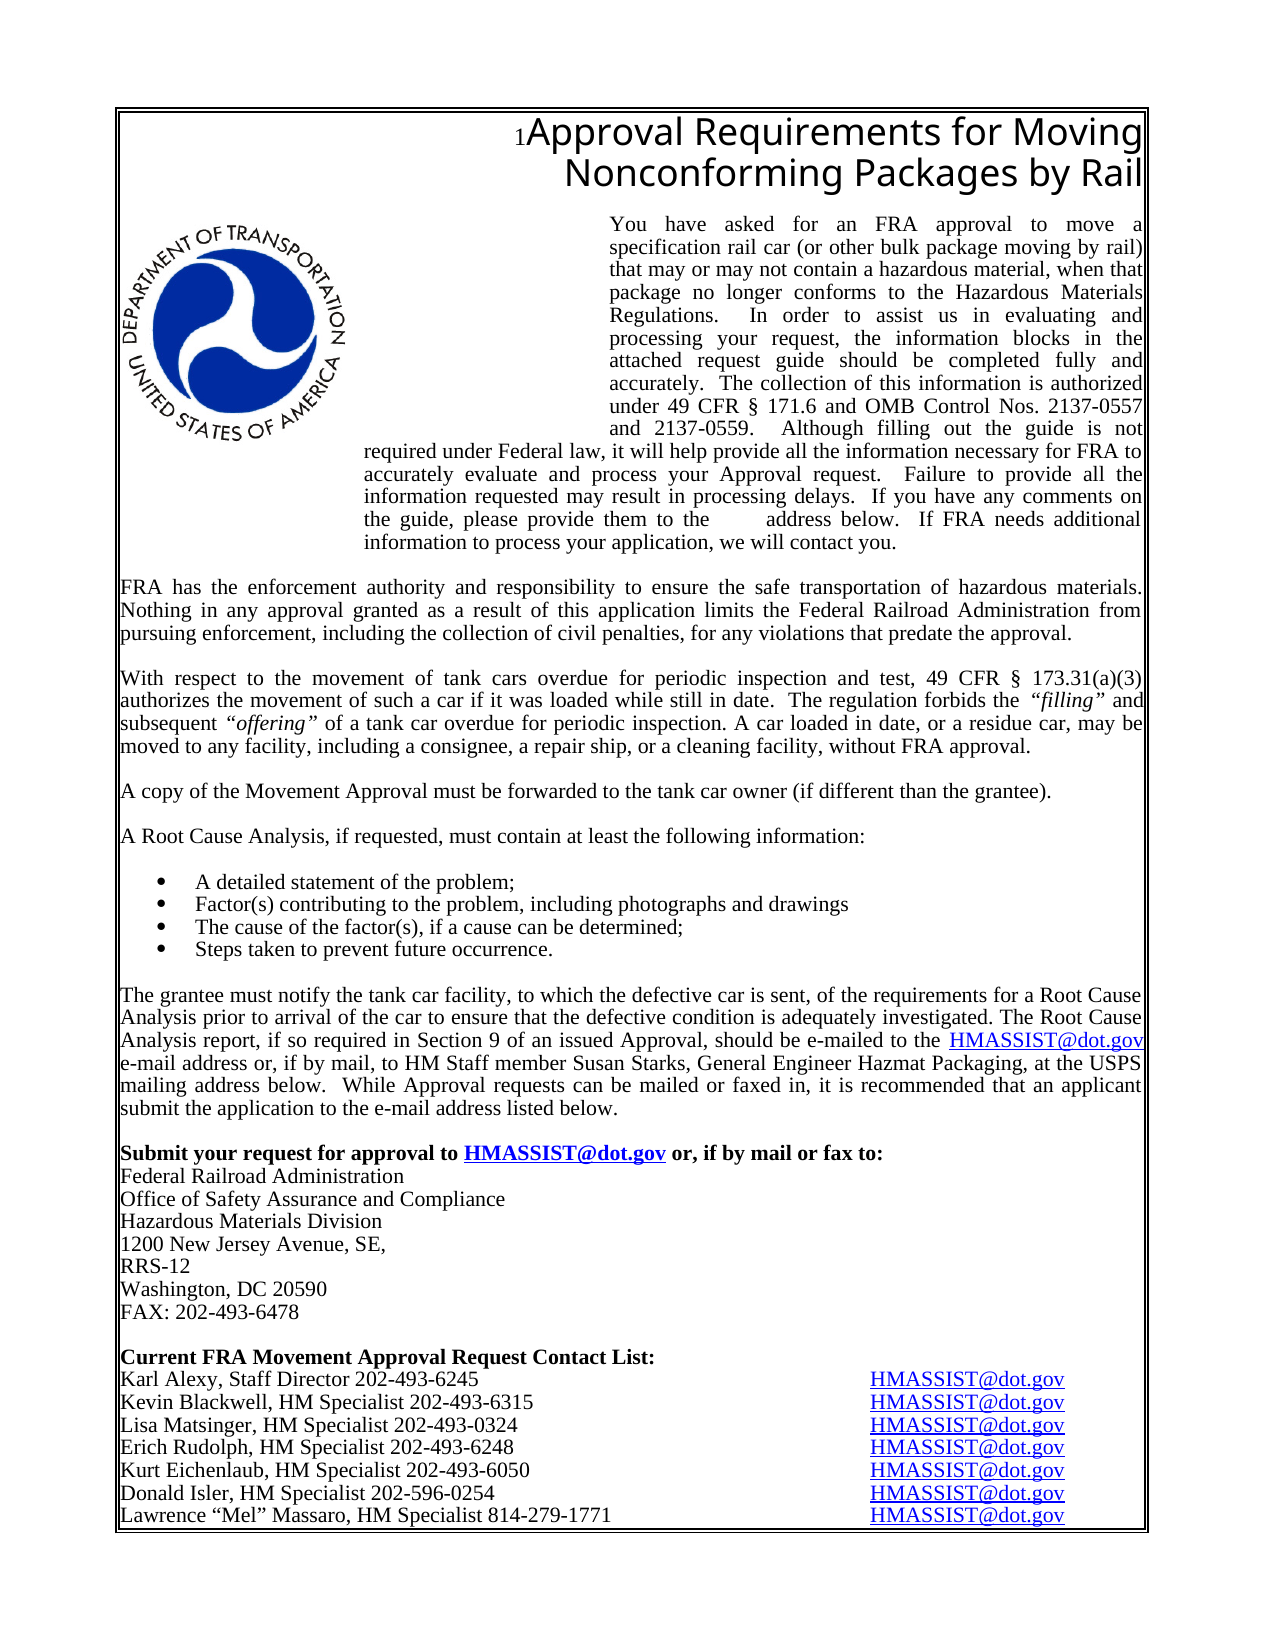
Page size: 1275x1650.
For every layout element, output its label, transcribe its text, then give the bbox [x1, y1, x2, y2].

text Current FRA Movement Approval Request Contact List: [120, 1346, 1144, 1369]
text Donald Isler, HM Specialist 202-596-0254 HMASSIST@dot.gov [120, 1482, 1144, 1504]
text With respect to the movement of tank cars overdue for periodic inspection and test, 49 CFR § 173.31(a)(3) authorizes the movement of such a car if it was loaded while still in date. The regulation forbids the “filling” and subsequent “offering” of a tank car overdue for periodic inspection. A car loaded in date, or a residue car, may be moved to any facility, including a consignee, a repair ship, or a cleaning facility, without FRA approval. [120, 667, 1144, 758]
text RRS-12 [120, 1256, 1144, 1278]
text Kurt Eichenlaub, HM Specialist 202-493-6050 HMASSIST@dot.gov [120, 1459, 1144, 1482]
list Factor(s) contributing to the problem, including photographs and drawings [157, 894, 1144, 916]
list A detailed statement of the problem; [157, 871, 1144, 894]
text Erich Rudolph, HM Specialist 202-493-6248 HMASSIST@dot.gov [120, 1437, 1144, 1459]
list Steps taken to prevent future occurrence. [157, 939, 1144, 961]
text Lisa Matsinger, HM Specialist 202-493-0324 HMASSIST@dot.gov [120, 1414, 1144, 1437]
text Hazardous Materials Division [120, 1211, 1144, 1233]
text Submit your request for approval to HMASSIST@dot.gov or, if by mail or fax to: [120, 1143, 1144, 1165]
text Karl Alexy, Staff Director 202-493-6245 HMASSIST@dot.gov [120, 1369, 1144, 1391]
text Nonconforming Packages by Rail [120, 153, 1144, 194]
text You have asked for an FRA approval to move a specification rail car (or other bulk package moving by rail) that may or may not contain a hazardous material, when that package no longer conforms to the Hazardous Materials Regulations. In order to assist us in evaluating and processing your request, the information blocks in the attached request guide should be completed fully and accurately. The collection of this information is authorized under 49 CFR § 171.6 and OMB Control Nos. 2137-0557 and 2137-0559. Although filling out the guide is not required under Federal law, it will help provide all the information necessary for FRA to accurately evaluate and process your Approval request. Failure to provide all the information requested may result in processing delays. If you have any comments on the guide, please provide them to the address below. If FRA needs additional information to process your application, we will contact you. [364, 213, 1144, 554]
text Office of Safety Assurance and Compliance [120, 1188, 1144, 1211]
text Lawrence “Mel” Massaro, HM Specialist 814-279-1771 HMASSIST@dot.gov [120, 1504, 1144, 1527]
text 1200 New Jersey Avenue, SE, [120, 1233, 1144, 1256]
text Washington, DC 20590 [120, 1278, 1144, 1301]
list The cause of the factor(s), if a cause can be determined; [157, 916, 1144, 939]
text Kevin Blackwell, HM Specialist 202-493-6315 HMASSIST@dot.gov [120, 1391, 1144, 1414]
text Approval Requirements for Moving [120, 113, 1144, 153]
text The grantee must notify the tank car facility, to which the defective car is sent, of the requirements for a Root Cause Analysis prior to arrival of the car to ensure that the defective condition is adequately investigated. The Root Cause Analysis report, if so required in Section 9 of an issued Approval, should be e-mailed to the HMASSIST@dot.gov e-mail address or, if by mail, to HM Staff member Susan Starks, General Engineer Hazmat Packaging, at the USPS mailing address below. While Approval requests can be mailed or faxed in, it is recommended that an applicant submit the application to the e-mail address listed below. [120, 984, 1144, 1120]
text A Root Cause Analysis, if requested, must contain at least the following information: [120, 826, 1144, 848]
text FRA has the enforcement authority and responsibility to ensure the safe transportation of hazardous materials. Nothing in any approval granted as a result of this application limits the Federal Railroad Administration from pursuing enforcement, including the collection of civil penalties, for any violations that predate the approval. [120, 577, 1144, 645]
text Federal Railroad Administration [120, 1165, 1144, 1188]
text A copy of the Movement Approval must be forwarded to the tank car owner (if different than the grantee). [120, 781, 1144, 803]
text FAX: 202-493-6478 [120, 1301, 1144, 1324]
